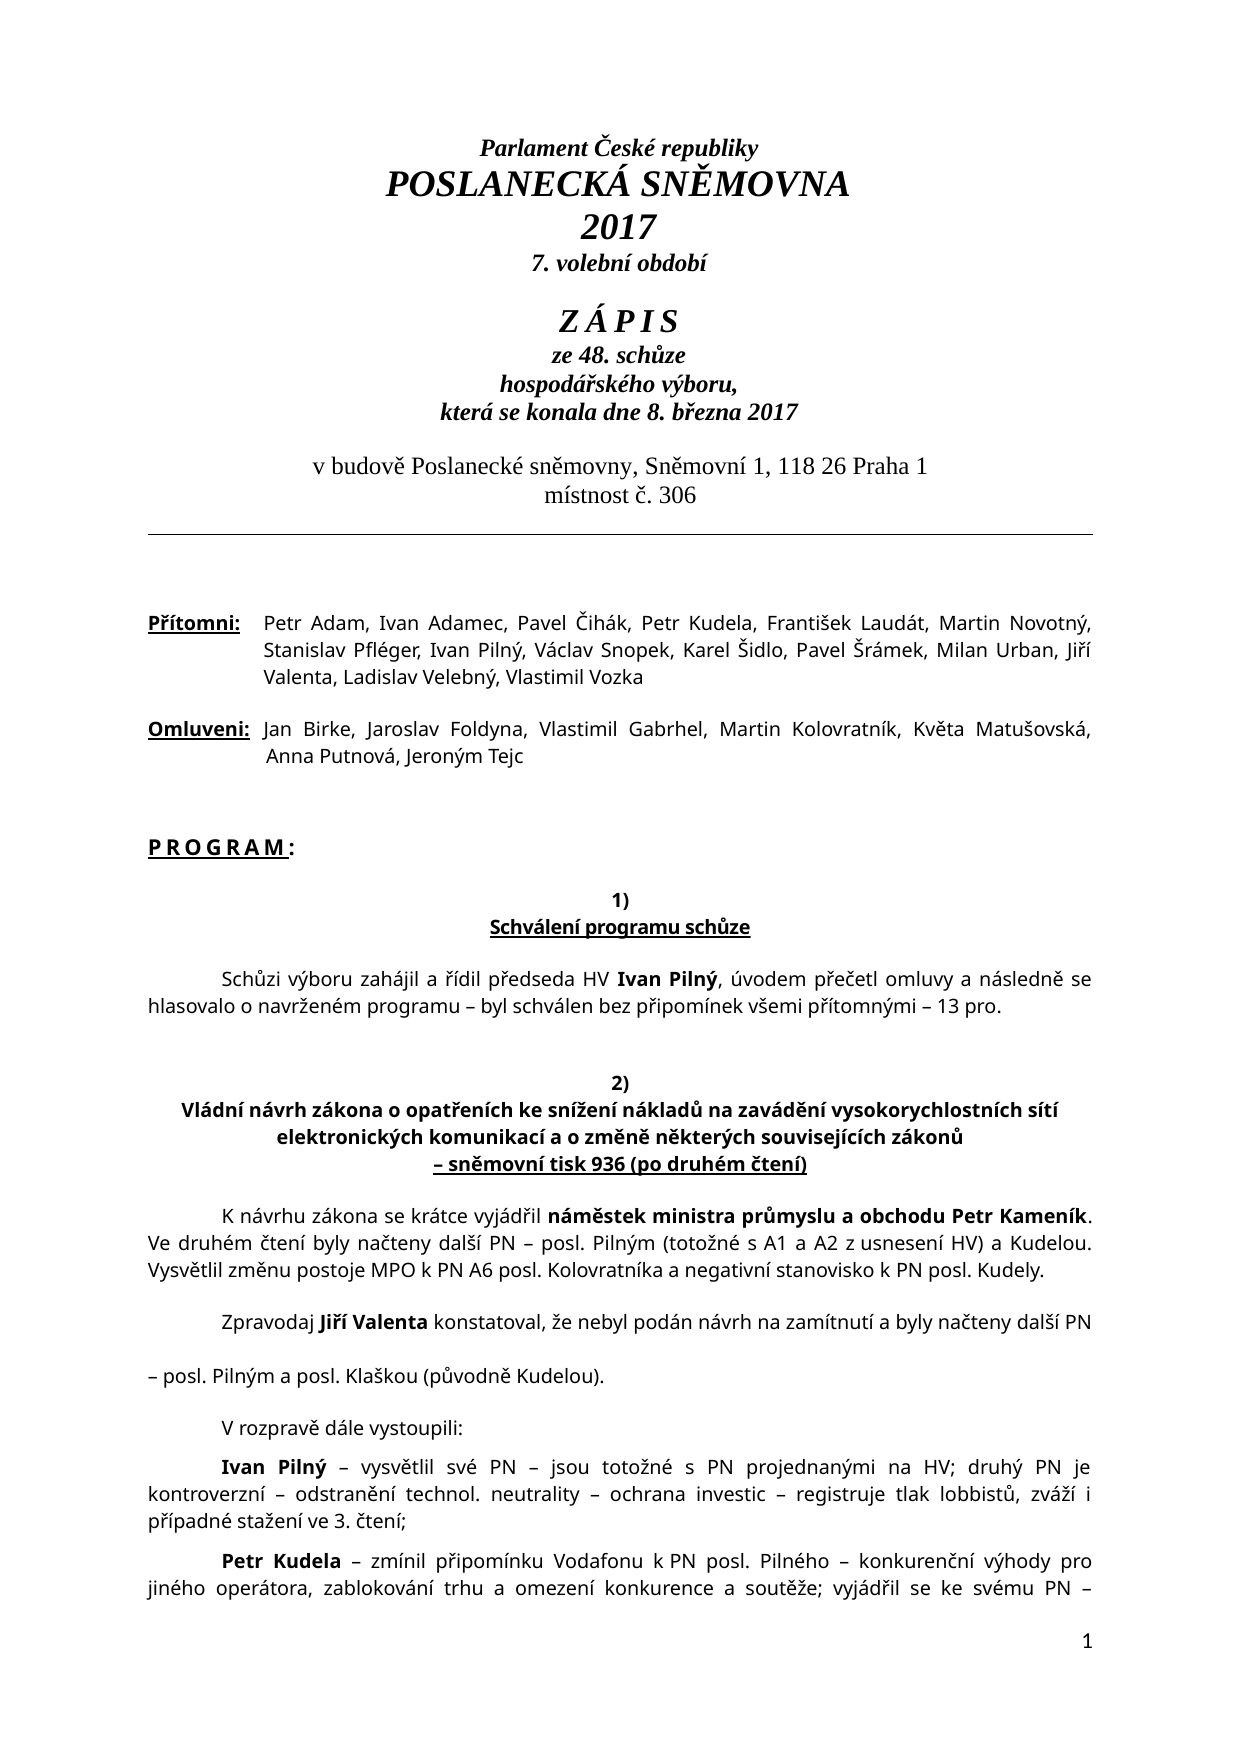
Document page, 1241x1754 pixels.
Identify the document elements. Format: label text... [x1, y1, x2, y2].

text Vládní návrh zákona o opatřeních ke snížení nákladů na zavádění vysokorychlostních sítí elektronických komunikací a o změně některých souvisejících zákonů [148, 1096, 1093, 1150]
text ZÁPIS [148, 302, 1093, 340]
text v budově Poslanecké sněmovny, Sněmovní 1, 118 26 Praha 1 místnost č. 306 [148, 451, 1093, 534]
text ze 48. schůze [148, 340, 1093, 369]
text Omluveni: Jan Birke, Jaroslav Foldyna, Vlastimil Gabrhel, Martin Kolovratník, Květa Matušovská, Anna Putnová, Jeroným Tejc [148, 715, 1093, 769]
text – sněmovní tisk 936 (po druhém čtení) [148, 1150, 1093, 1177]
text hospodářského výboru, [148, 369, 1093, 397]
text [148, 1547, 1093, 1601]
text POSLANECKÁ SNĚMOVNA [148, 162, 1093, 205]
text 7. volební období [148, 248, 1093, 277]
text 2) [148, 1069, 1093, 1096]
text 1) [148, 886, 1093, 913]
text PROGRAM: [148, 832, 1093, 861]
text Schůzi výboru zahájil a řídil předseda HV Ivan Pilný, úvodem přečetl omluvy a následně se hlasovalo o navrženém programu – byl schválen bez připomínek všemi přítomnými – 13 pro. [148, 965, 1093, 1019]
text Ivan Pilný – vysvětlil své PN – jsou totožné s PN projednanými na HV; druhý PN je kontroverzní – odstranění technol. neutrality – ochrana investic – registruje tlak lobbistů, zváží i případné stažení ve 3. čtení; [148, 1454, 1093, 1534]
text Přítomni: Petr Adam, Ivan Adamec, Pavel Čihák, Petr Kudela, František Laudát, Martin Novotný, Stanislav Pfléger, Ivan Pilný, Václav Snopek, Karel Šidlo, Pavel Šrámek, Milan Urban, Jiří Valenta, Ladislav Velebný, Vlastimil Vozka [148, 609, 1093, 690]
text která se konala dne 8. března 2017 [148, 397, 1093, 426]
text Parlament České republiky [148, 133, 1093, 162]
text K návrhu zákona se krátce vyjádřil náměstek ministra průmyslu a obchodu Petr Kameník. Ve druhém čtení byly načteny další PN – posl. Pilným (totožné s A1 a A2 z usnesení HV) a Kudelou. Vysvětlil změnu postoje MPO k PN A6 posl. Kolovratníka a negativní stanovisko k PN posl. Kudely. [148, 1202, 1093, 1283]
text Zpravodaj Jiří Valenta konstatoval, že nebyl podán návrh na zamítnutí a byly načteny další PN – posl. Pilným a posl. Klaškou (původně Kudelou). [148, 1308, 1093, 1389]
text V rozpravě dále vystoupili: [148, 1414, 1093, 1441]
text 2017 [148, 205, 1093, 248]
text Schválení programu schůze [148, 913, 1093, 940]
